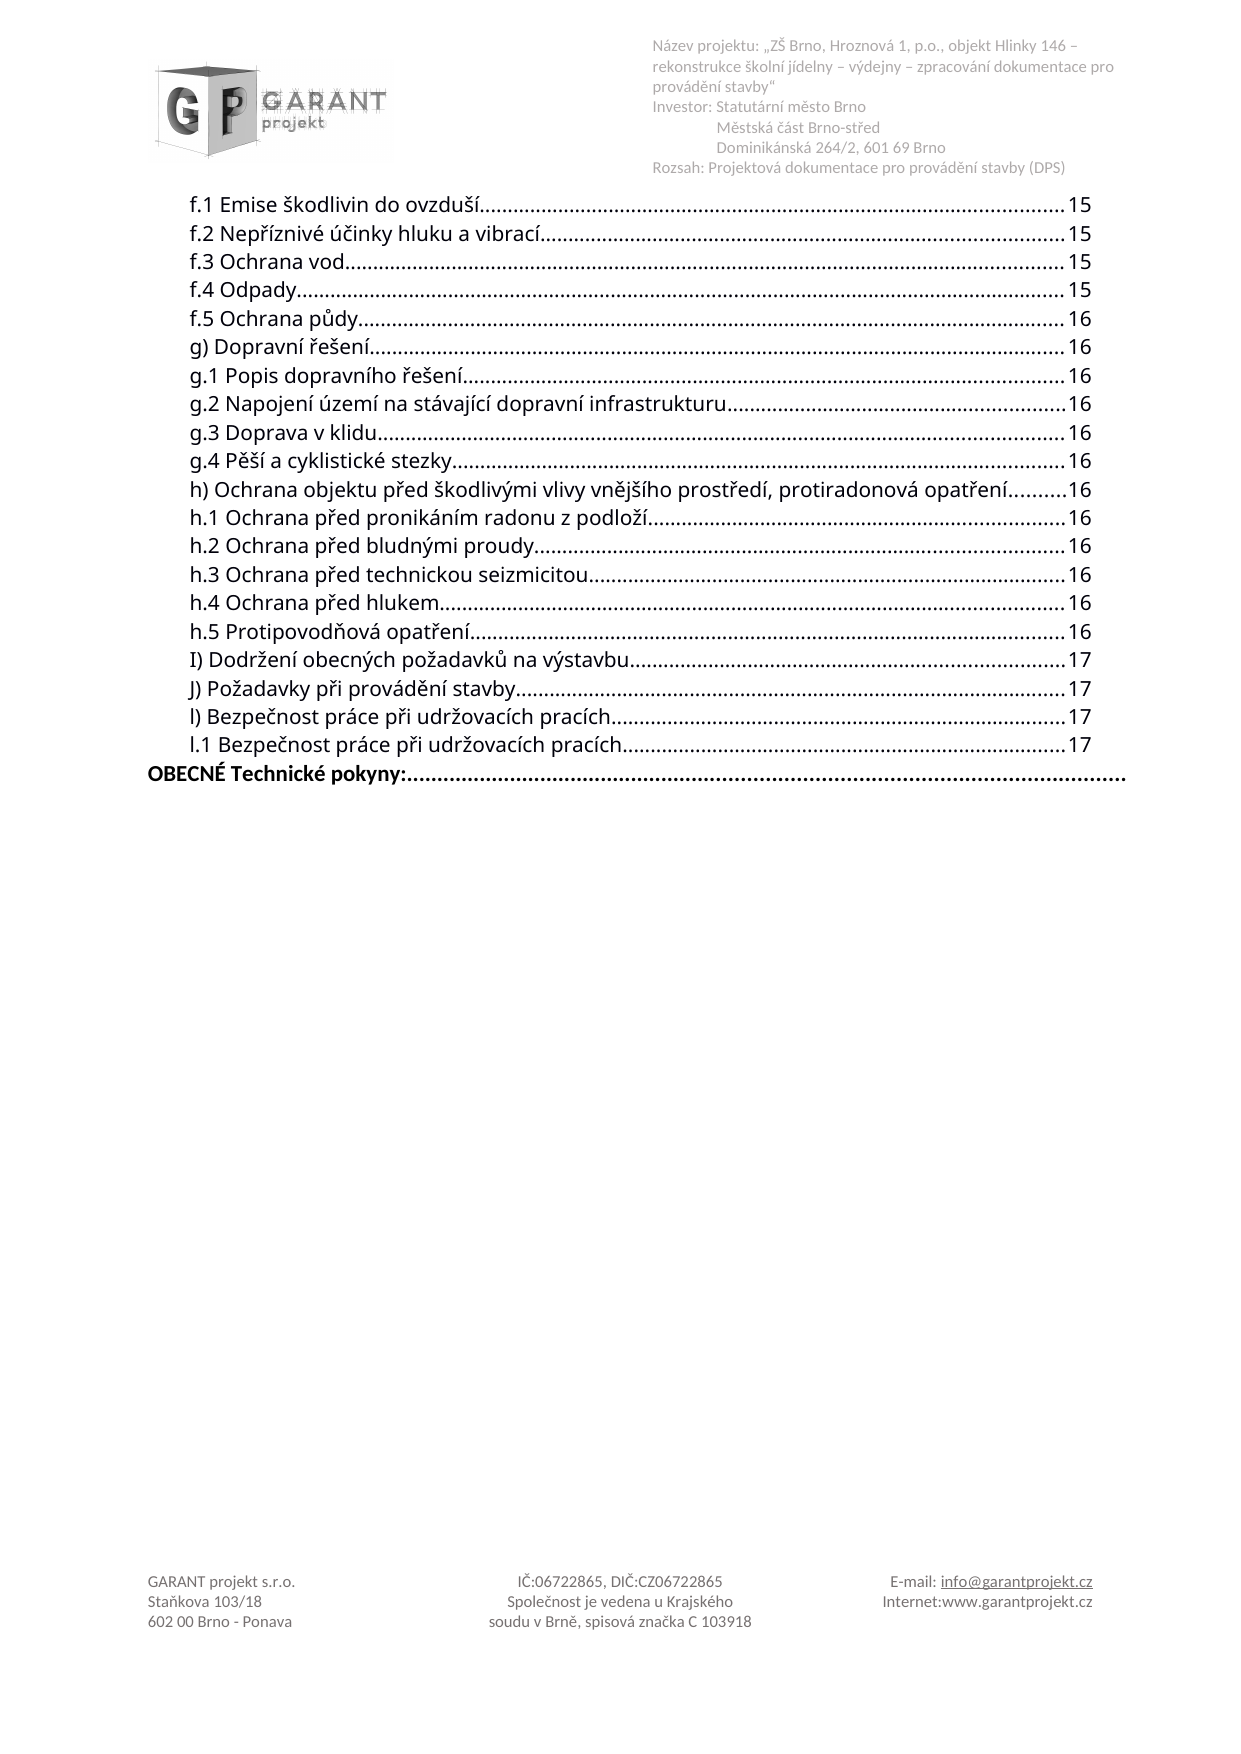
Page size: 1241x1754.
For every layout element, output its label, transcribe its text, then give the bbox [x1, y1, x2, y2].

text f.3 Ochrana vod 15 [189, 247, 1093, 276]
text f.4 Odpady 15 [189, 276, 1093, 304]
text g) Dopravní řešení 16 [189, 332, 1093, 361]
text h) Ochrana objektu před škodlivými vlivy vnějšího prostředí, protiradonová opatření 16 [189, 475, 1093, 503]
text l.1 Bezpečnost práce při udržovacích pracích 17 [189, 731, 1093, 759]
text l) Bezpečnost práce při udržovacích pracích 17 [189, 702, 1093, 731]
text f.2 Nepříznivé účinky hluku a vibrací 15 [189, 219, 1093, 247]
text I) Dodržení obecných požadavků na výstavbu 17 [189, 645, 1093, 674]
text h.3 Ochrana před technickou seizmicitou 16 [189, 560, 1093, 588]
picture [147, 59, 394, 163]
text J) Požadavky při provádění stavby 17 [189, 674, 1093, 702]
text g.2 Napojení území na stávající dopravní infrastrukturu 16 [189, 389, 1093, 418]
text g.1 Popis dopravního řešení 16 [189, 361, 1093, 389]
text g.3 Doprava v klidu 16 [189, 418, 1093, 446]
text h.4 Ochrana před hlukem 16 [189, 588, 1093, 617]
text h.2 Ochrana před bludnými proudy 16 [189, 532, 1093, 560]
text f.5 Ochrana půdy 16 [189, 304, 1093, 332]
text h.1 Ochrana před pronikáním radonu z podloží 16 [189, 503, 1093, 532]
text OBECNÉ Technické pokyny: 17 [148, 759, 1093, 787]
text h.5 Protipovodňová opatření 16 [189, 617, 1093, 645]
text g.4 Pěší a cyklistické stezky 16 [189, 446, 1093, 475]
text f.1 Emise škodlivin do ovzduší 15 [189, 190, 1093, 219]
